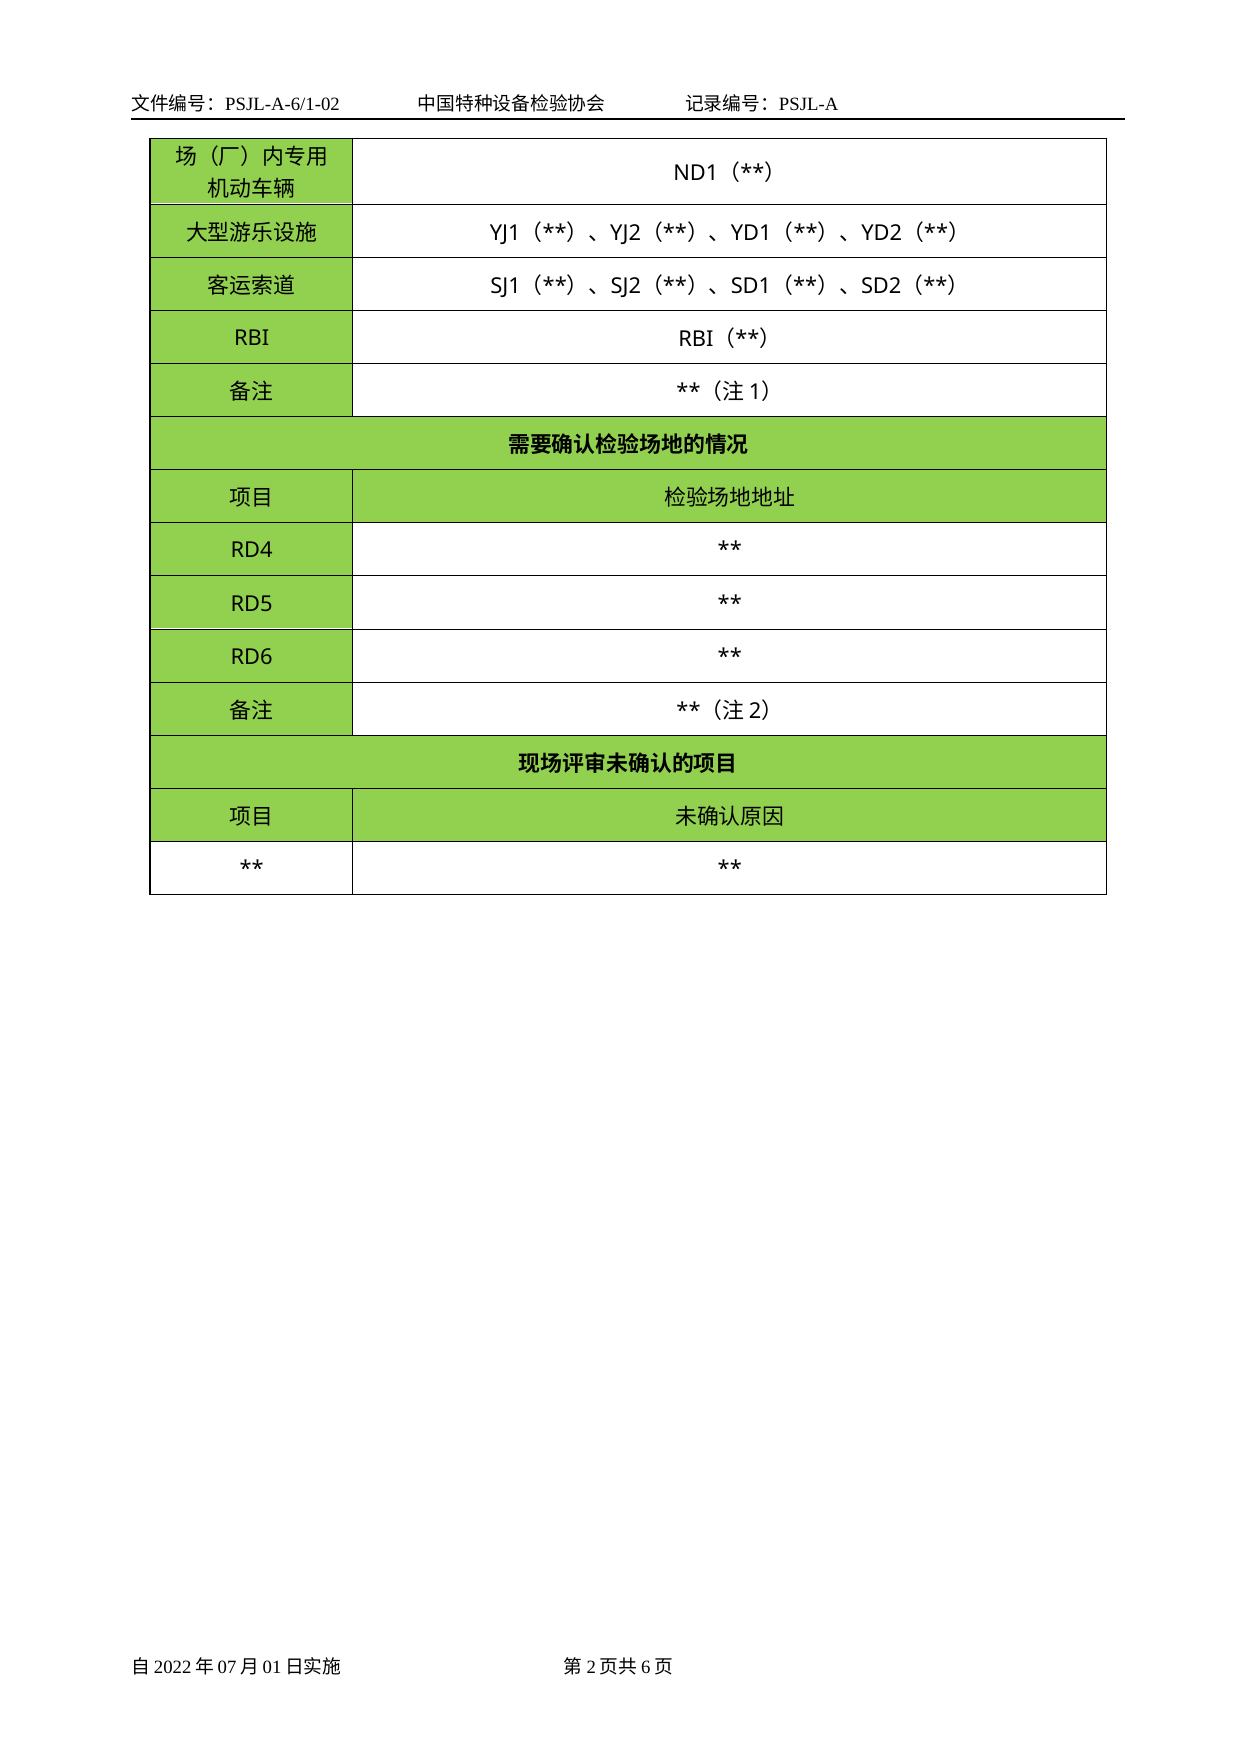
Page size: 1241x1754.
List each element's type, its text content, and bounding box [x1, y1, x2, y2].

table_cell 检验场地地址 [353, 470, 1106, 522]
table_cell ** [353, 842, 1106, 894]
table_cell 未确认原因 [353, 789, 1106, 841]
table_cell ** [353, 523, 1106, 575]
table_cell RBI [151, 311, 352, 363]
table_cell RD6 [151, 630, 352, 682]
table_cell 现场评审未确认的项目 [151, 736, 1106, 788]
table_cell RD5 [151, 576, 352, 628]
table_cell **（注2） [353, 683, 1106, 735]
table_cell 需要确认检验场地的情况 [151, 417, 1106, 469]
table_cell RBI（**） [353, 311, 1106, 363]
table_cell 备注 [151, 683, 352, 735]
table_cell YJ1（**）、YJ2（**）、YD1（**）、YD2（**） [353, 205, 1106, 257]
table_cell SJ1（**）、SJ2（**）、SD1（**）、SD2（**） [353, 258, 1106, 310]
table_cell RD4 [151, 523, 352, 575]
table_cell 大型游乐设施 [151, 205, 352, 257]
table_cell **（注1） [353, 364, 1106, 416]
table_cell ** [151, 842, 352, 894]
table_cell 备注 [151, 364, 352, 416]
table_cell ND1（**） [353, 139, 1106, 203]
table_cell 场（厂）内专用 机动车辆 [151, 139, 352, 203]
table_cell 项目 [151, 789, 352, 841]
table_cell ** [353, 630, 1106, 682]
table_cell ** [353, 576, 1106, 628]
table_cell 项目 [151, 470, 352, 522]
table_cell 客运索道 [151, 258, 352, 310]
